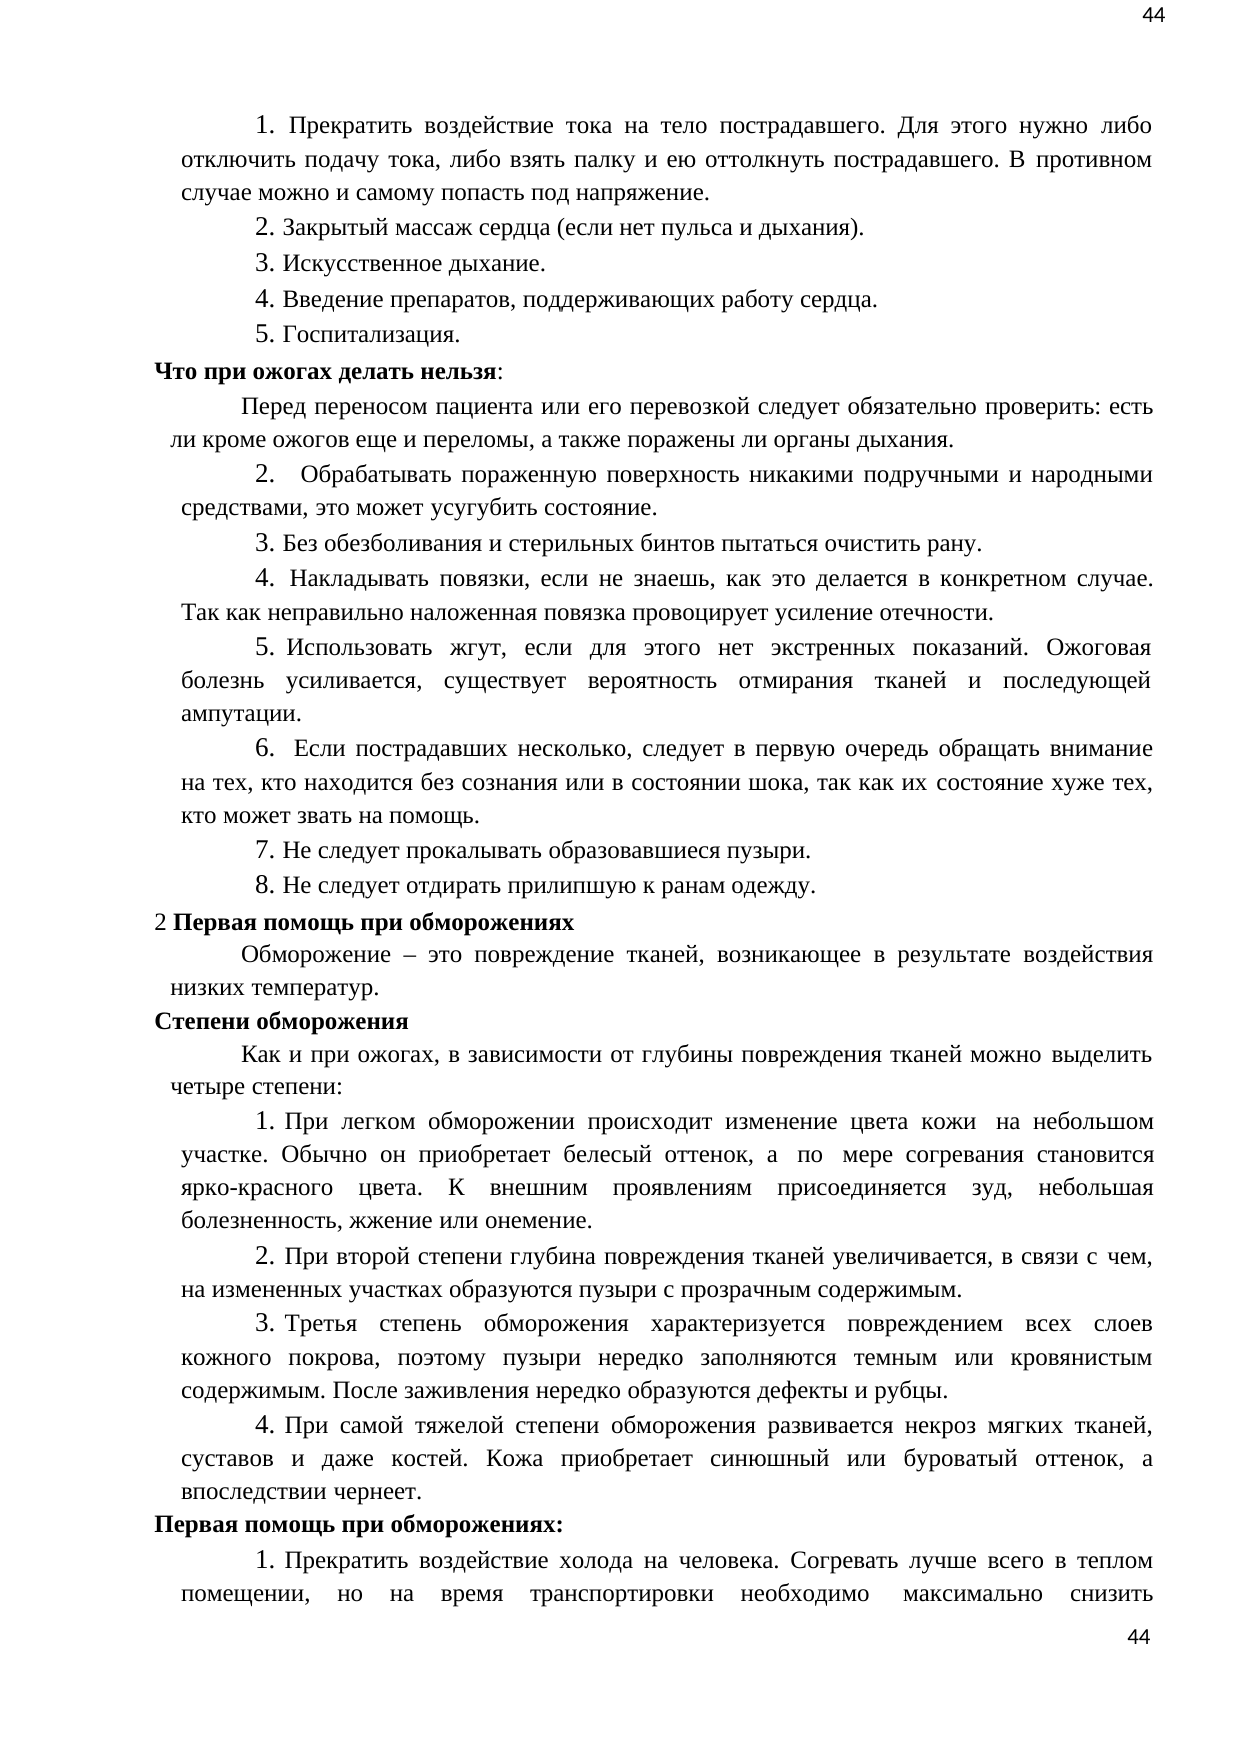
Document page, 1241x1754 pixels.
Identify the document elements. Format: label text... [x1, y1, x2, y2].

list При легком обморожении происходит изменение цвета кожи на небольшом участке. Обычно он приобретает белесый оттенок, а по мере согревания становится ярко-красного цвета. К внешним проявлениям присоединяется зуд, небольшая болезненность, жжение или онемение. [181, 1104, 1154, 1234]
text 2 Первая помощь при обморожениях [154, 907, 1165, 936]
list Использовать жгут, если для этого нет экстренных показаний. Ожоговая болезнь усиливается, существует вероятность отмирания тканей и последующей ампутации. [181, 630, 1152, 727]
list Введение препаратов, поддерживающих работу сердца. [255, 282, 1165, 313]
list Третья степень обморожения характеризуется повреждением всех слоев кожного покрова, поэтому пузыри нередко заполняются темным или кровянистым содержимым. После заживления нередко образуются дефекты и рубцы. [181, 1306, 1153, 1404]
list При самой тяжелой степени обморожения развивается некроз мягких тканей, суставов и даже костей. Кожа приобретает синюшный или буроватый оттенок, а впоследствии чернеет. [181, 1408, 1153, 1505]
text Что при ожогах делать нельзя: [154, 353, 1165, 386]
list Не следует отдирать прилипшую к ранам одежду. [255, 868, 1165, 899]
list Не следует прокалывать образовавшиеся пузыри. [255, 833, 1165, 864]
list Без обезболивания и стерильных бинтов пытаться очистить рану. [255, 526, 1165, 557]
list Искусственное дыхание. [255, 246, 1165, 277]
text Степени обморожения [154, 1004, 1165, 1035]
list Если пострадавших несколько, следует в первую очередь обращать внимание на тех, кто находится без сознания или в состоянии шока, так как их состояние хуже тех, кто может звать на помощь. [181, 731, 1153, 828]
text Первая помощь при обморожениях: [154, 1509, 1165, 1538]
text Как и при ожогах, в зависимости от глубины повреждения тканей можно выделить четыре степени: [170, 1039, 1152, 1100]
text Перед переносом пациента или его перевозкой следует обязательно проверить: есть ли кроме ожогов еще и переломы, а также поражены ли органы дыхания. [170, 391, 1154, 453]
text Обморожение – это повреждение тканей, возникающее в результате воздействия низких температур. [170, 939, 1154, 1001]
list Накладывать повязки, если не знаешь, как это делается в конкретном случае. Так как неправильно наложенная повязка провоцирует усиление отечности. [181, 561, 1154, 625]
list Обрабатывать пораженную поверхность никакими подручными и народными средствами, это может усугубить состояние. [181, 458, 1153, 521]
list Госпитализация. [255, 317, 1165, 348]
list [181, 1543, 1153, 1607]
list Прекратить воздействие тока на тело пострадавшего. Для этого нужно либо отключить подачу тока, либо взять палку и ею оттолкнуть пострадавшего. В противном случае можно и самому попасть под напряжение. [181, 108, 1152, 206]
list Закрытый массаж сердца (если нет пульса и дыхания). [255, 210, 1165, 241]
list При второй степени глубина повреждения тканей увеличивается, в связи с чем, на измененных участках образуются пузыри с прозрачным содержимым. [181, 1239, 1153, 1302]
